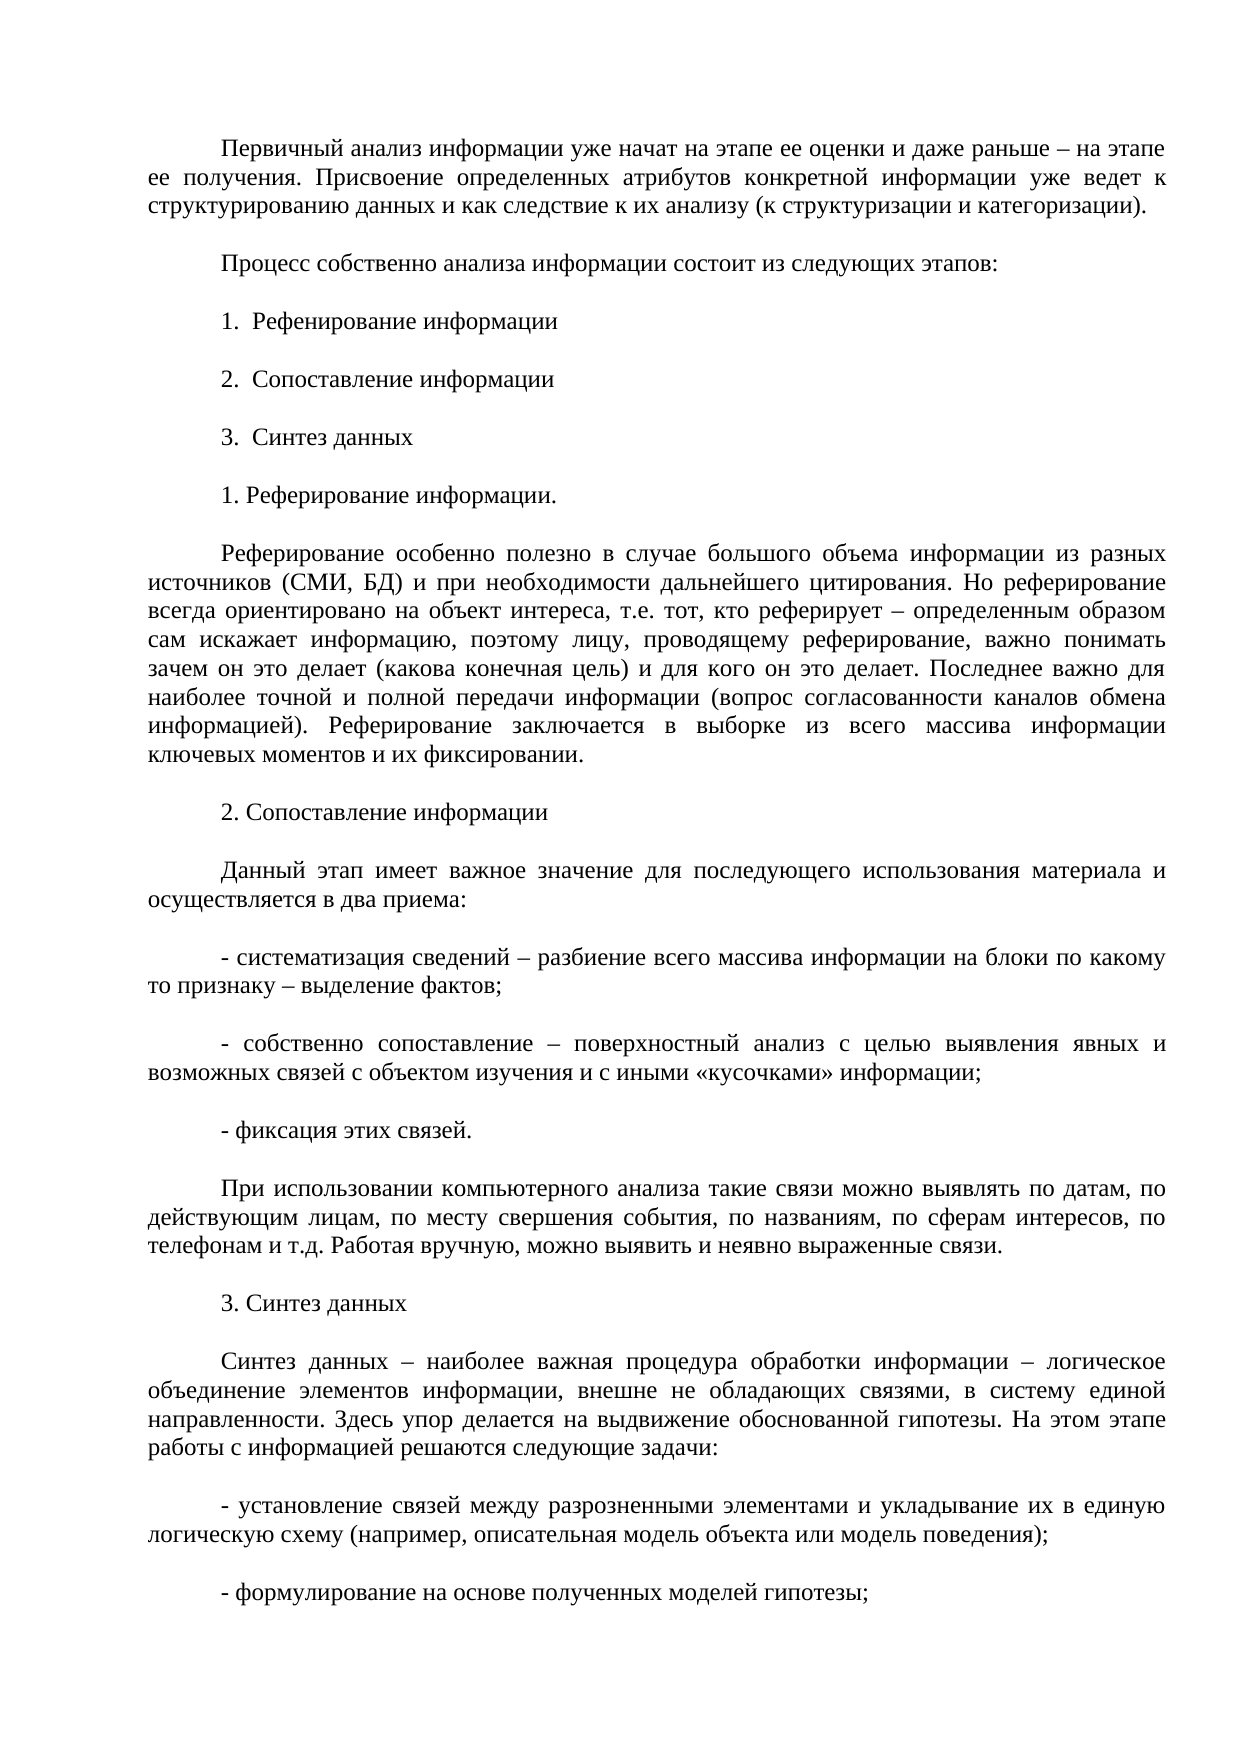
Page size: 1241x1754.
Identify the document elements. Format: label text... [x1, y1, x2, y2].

text Первичный анализ информации уже начат на этапе ее оценки и даже раньше – на этапе ее получения. Присвоение определенных атрибутов конкретной информации уже ведет к структурированию данных и как следствие к их анализу (к структуризации и категоризации). [148, 133, 1167, 219]
text - собственно сопоставление – поверхностный анализ с целью выявления явных и возможных связей с объектом изучения и с иными «кусочками» информации; [148, 1028, 1167, 1086]
text - формулирование на основе полученных моделей гипотезы; [148, 1577, 1167, 1606]
text Данный этап имеет важное значение для последующего использования материала и осуществляется в два приема: [148, 855, 1167, 912]
text 1. Реферирование информации. [148, 480, 1167, 509]
text 2. Сопоставление информации [148, 797, 1167, 826]
text 3. Синтез данных [148, 1288, 1167, 1317]
text - установление связей между разрозненными элементами и укладывание их в единую логическую схему (например, описательная модель объекта или модель поведения); [148, 1490, 1167, 1548]
text - систематизация сведений – разбиение всего массива информации на блоки по какому то признаку – выделение фактов; [148, 942, 1167, 999]
text Процесс собственно анализа информации состоит из следующих этапов: [148, 248, 1167, 277]
text 1. Рефенирование информации [148, 306, 1167, 335]
text 3. Синтез данных [148, 422, 1167, 451]
text 2. Сопоставление информации [148, 364, 1167, 393]
text При использовании компьютерного анализа такие связи можно выявлять по датам, по действующим лицам, по месту свершения события, по названиям, по сферам интересов, по телефонам и т.д. Работая вручную, можно выявить и неявно выраженные связи. [148, 1173, 1167, 1259]
text Реферирование особенно полезно в случае большого объема информации из разных источников (СМИ, БД) и при необходимости дальнейшего цитирования. Но реферирование всегда ориентировано на объект интереса, т.е. тот, кто реферирует – определенным образом сам искажает информацию, поэтому лицу, проводящему реферирование, важно понимать зачем он это делает (какова конечная цель) и для кого он это делает. Последнее важно для наиболее точной и полной передачи информации (вопрос согласованности каналов обмена информацией). Реферирование заключается в выборке из всего массива информации ключевых моментов и их фиксировании. [148, 538, 1167, 768]
text Синтез данных – наиболее важная процедура обработки информации – логическое объединение элементов информации, внешне не обладающих связями, в систему единой направленности. Здесь упор делается на выдвижение обоснованной гипотезы. На этом этапе работы с информацией решаются следующие задачи: [148, 1346, 1167, 1461]
text - фиксация этих связей. [148, 1115, 1167, 1144]
